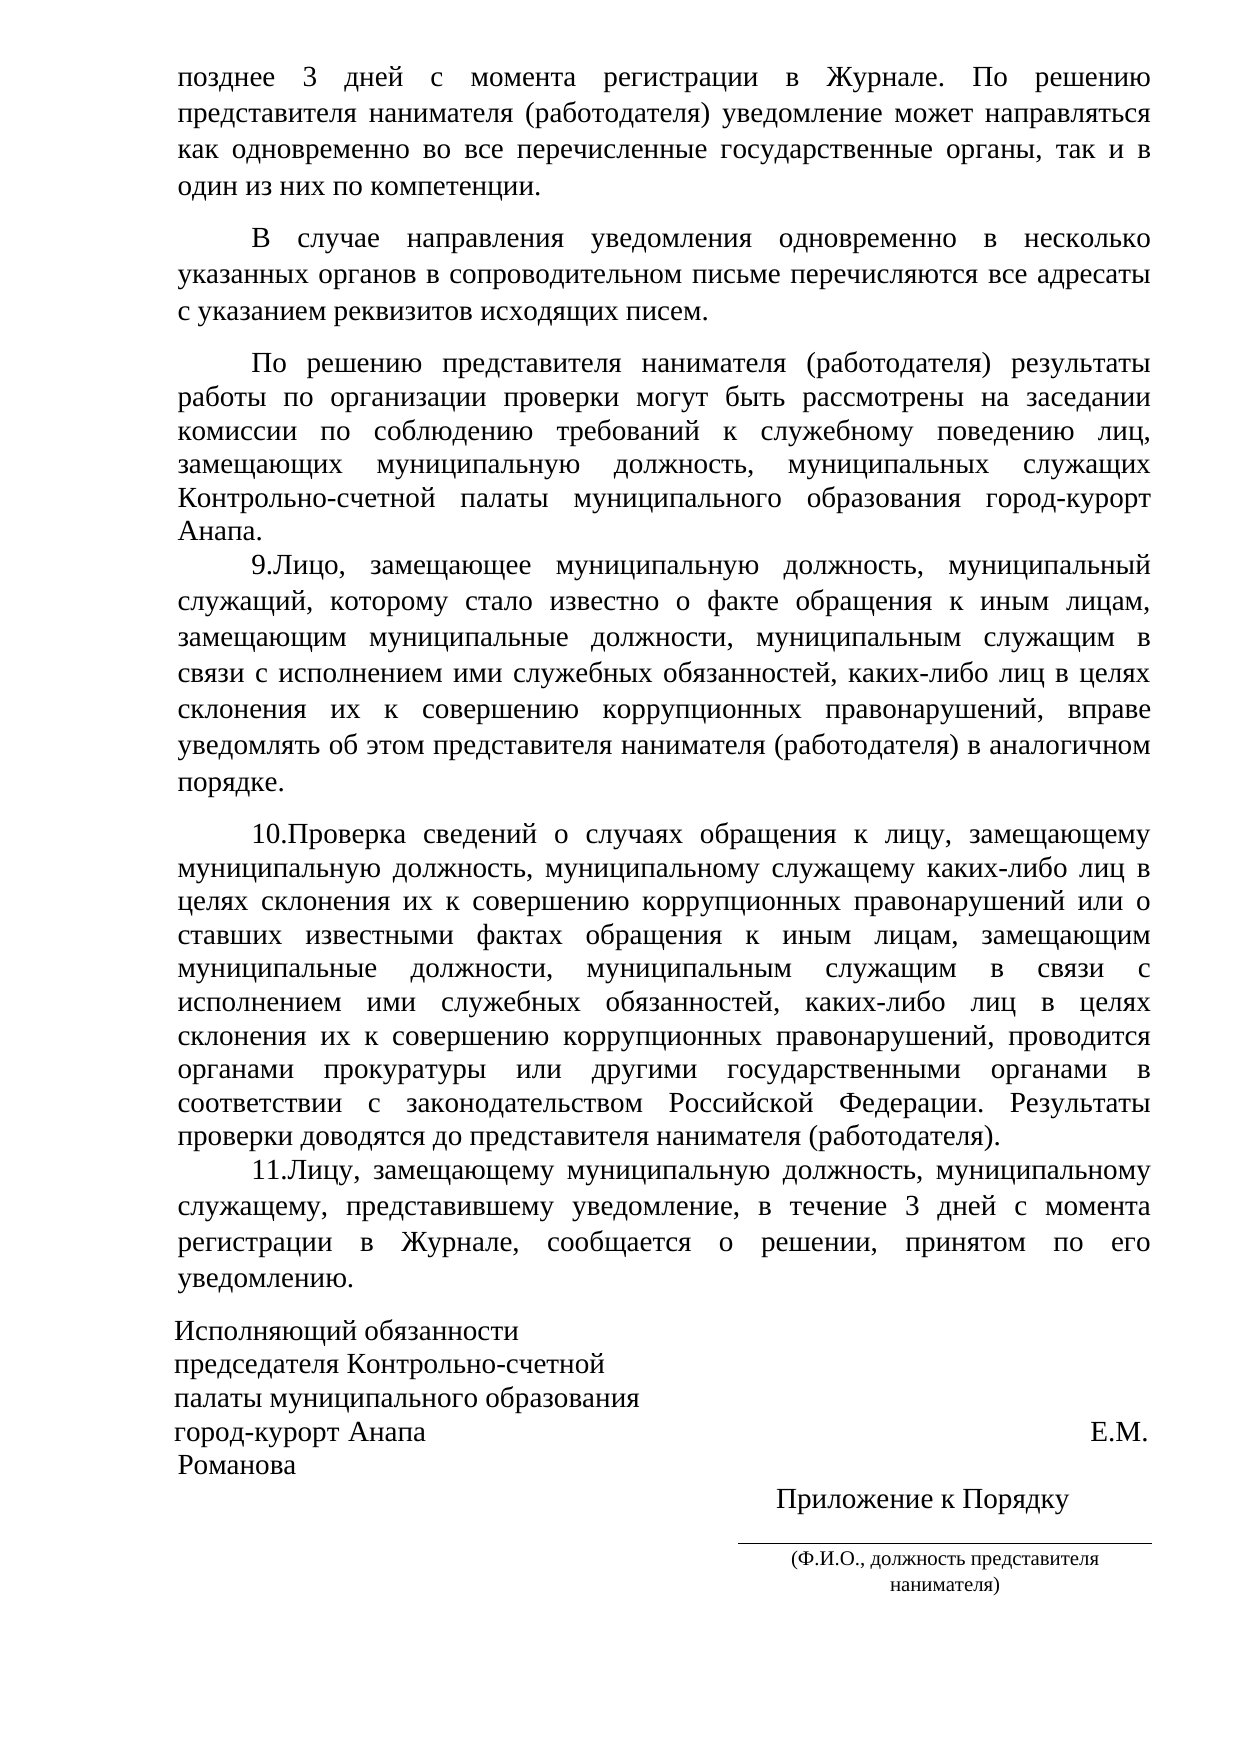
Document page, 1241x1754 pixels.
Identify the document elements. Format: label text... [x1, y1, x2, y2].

subtitle Приложение к Порядку [693, 1481, 1152, 1514]
text Исполняющий обязанности [174, 1313, 1152, 1347]
text 10.Проверка сведений о случаях обращения к лицу, замещающему муниципальную должность, муниципальному служащему каких-либо лиц в целях склонения их к совершению коррупционных правонарушений или о ставших известными фактах обращения к иным лицам, замещающим муниципальные должности, муниципальным служащим в связи с исполнением ими служебных обязанностей, каких-либо лиц в целях склонения их к совершению коррупционных правонарушений, проводится органами прокуратуры или другими государственными органами в соответствии с законодательством Российской Федерации. Результаты проверки доводятся до представителя нанимателя (работодателя). [177, 816, 1152, 1152]
text 9.Лицо, замещающее муниципальную должность, муниципальный служащий, которому стало известно о факте обращения к иным лицам, замещающим муниципальные должности, муниципальным служащим в связи с исполнением ими служебных обязанностей, каких-либо лиц в целях склонения их к совершению коррупционных правонарушений, вправе уведомлять об этом представителя нанимателя (работодателя) в аналогичном порядке. [177, 547, 1152, 797]
text 11.Лицу, замещающему муниципальную должность, муниципальному служащему, представившему уведомление, в течение 3 дней с момента регистрации в Журнале, сообщается о решении, принятом по его уведомлению. [177, 1152, 1152, 1294]
text палаты муниципального образования [174, 1380, 1152, 1414]
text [177, 59, 1152, 201]
text В случае направления уведомления одновременно в несколько указанных органов в сопроводительном письме перечисляются все адресаты с указанием реквизитов исходящих писем. [177, 220, 1152, 326]
text (Ф.И.О., должность представителя нанимателя) [738, 1544, 1152, 1596]
text председателя Контрольно-счетной [174, 1347, 1152, 1380]
text По решению представителя нанимателя (работодателя) результаты работы по организации проверки могут быть рассмотрены на заседании комиссии по соблюдению требований к служебному поведению лиц, замещающих муниципальную должность, муниципальных служащих Контрольно-счетной палаты муниципального образования город-курорт Анапа. [177, 346, 1152, 547]
text город-курорт Анапа Е.М. Романова [174, 1414, 1152, 1481]
